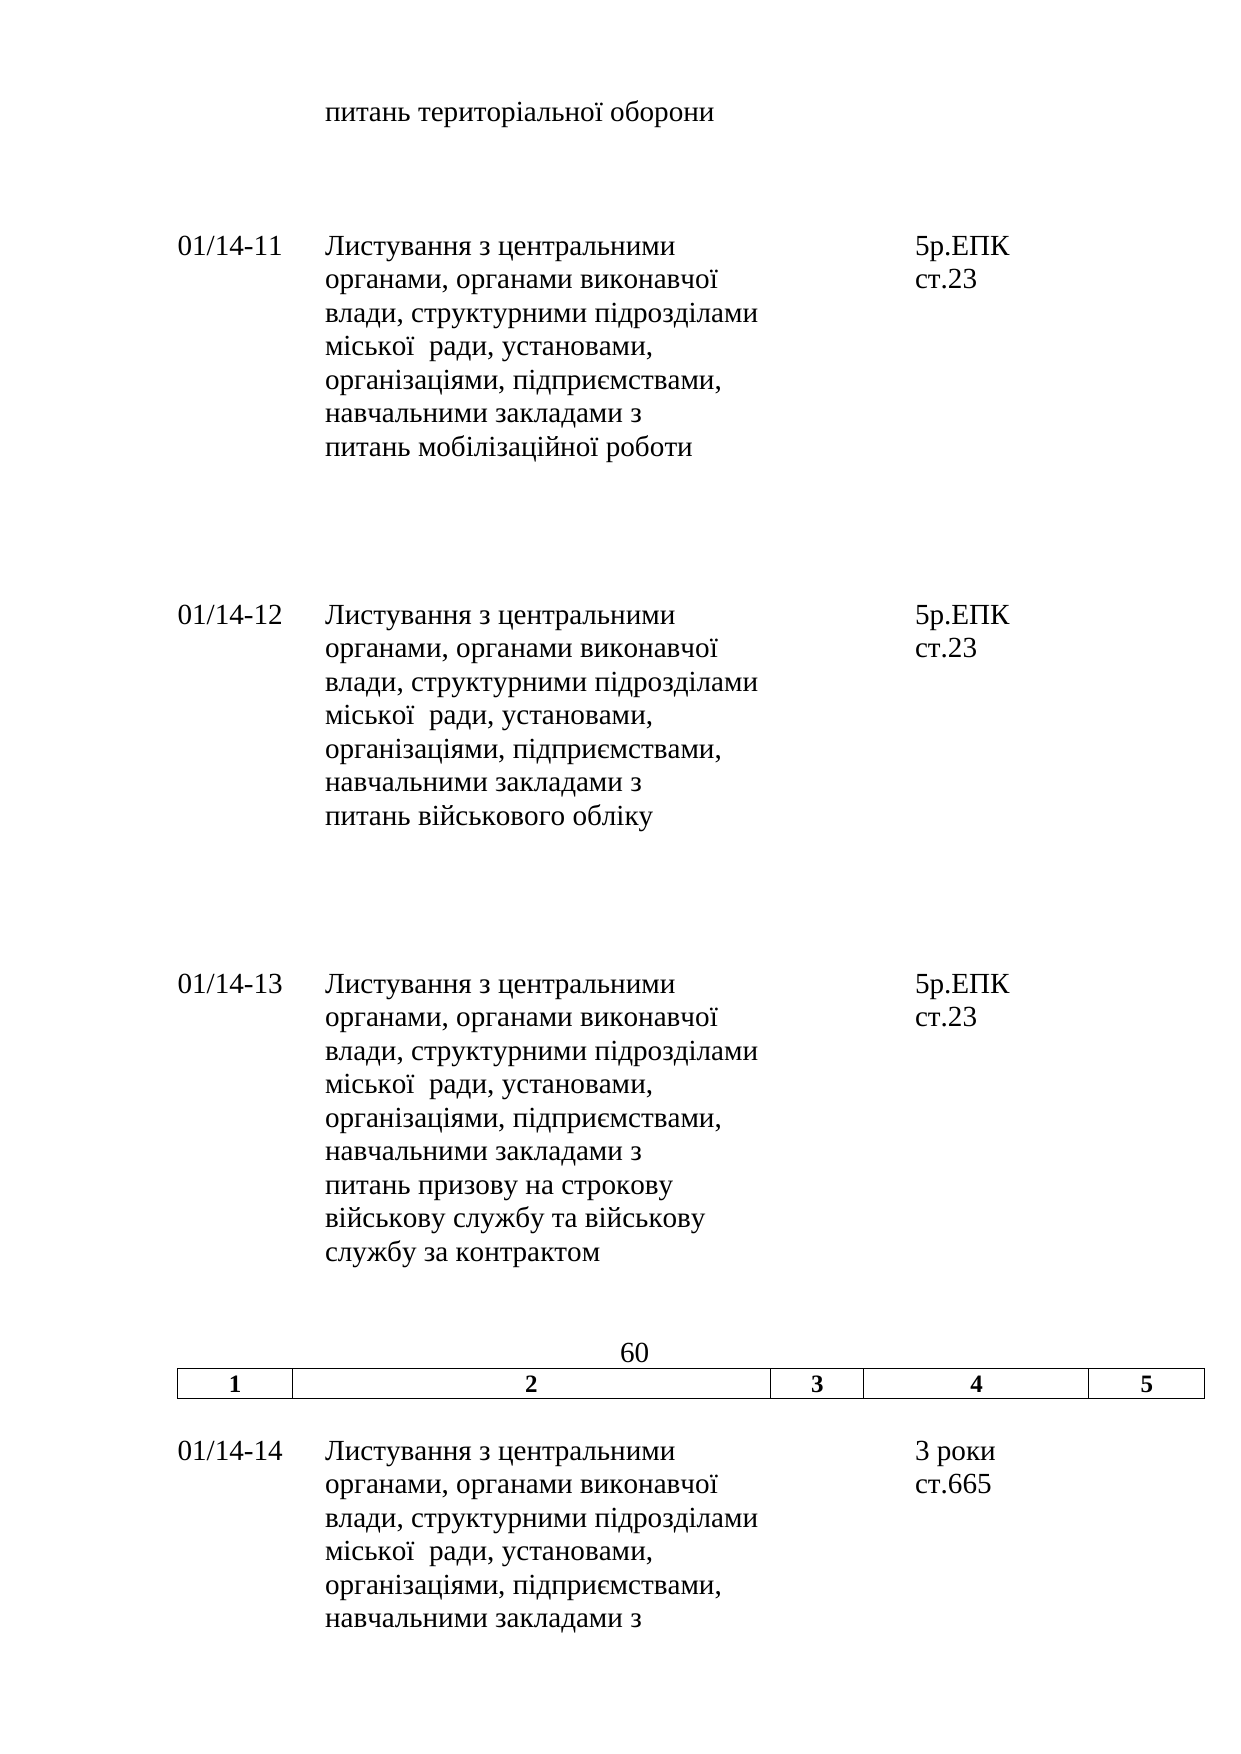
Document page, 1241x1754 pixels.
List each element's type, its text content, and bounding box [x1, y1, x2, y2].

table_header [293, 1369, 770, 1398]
text міської ради, установами, [177, 697, 1152, 731]
text навчальними закладами з [177, 1133, 1152, 1167]
text навчальними закладами з [177, 396, 1152, 429]
text міської ради, установами, [177, 1533, 1152, 1567]
text організаціями, підприємствами, [177, 362, 1152, 396]
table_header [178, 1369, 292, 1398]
text 01/14-13 Листування з центральними 5р.ЕПК [177, 966, 1152, 999]
text органами, органами виконавчої ст.23 [177, 630, 1152, 664]
text влади, структурними підрозділами [177, 664, 1152, 697]
text 01/14-14 Листування з центральними 3 роки [177, 1433, 1152, 1466]
text влади, структурними підрозділами [177, 295, 1152, 328]
text навчальними закладами з [177, 764, 1152, 798]
text організаціями, підприємствами, [177, 731, 1152, 764]
text влади, структурними підрозділами [177, 1033, 1152, 1066]
text службу за контрактом [177, 1234, 1152, 1268]
text організаціями, підприємствами, [177, 1567, 1152, 1600]
text органами, органами виконавчої ст.23 [177, 999, 1152, 1033]
text питань військового обліку [177, 798, 1152, 832]
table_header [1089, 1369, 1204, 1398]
text міської ради, установами, [177, 328, 1152, 362]
text 01/14-12 Листування з центральними 5р.ЕПК [177, 597, 1152, 630]
text 60 [177, 1335, 1152, 1368]
text 01/14-11 Листування з центральними 5р.ЕПК [177, 228, 1152, 261]
text військову службу та військову [177, 1201, 1152, 1234]
text питань призову на строкову [177, 1167, 1152, 1201]
text органами, органами виконавчої ст.665 [177, 1466, 1152, 1500]
text органами, органами виконавчої ст.23 [177, 261, 1152, 295]
text питань мобілізаційної роботи [177, 429, 1152, 463]
text влади, структурними підрозділами [177, 1500, 1152, 1533]
text питань територіальної оборони [177, 94, 1152, 127]
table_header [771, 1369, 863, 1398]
text навчальними закладами з [177, 1600, 1152, 1634]
text організаціями, підприємствами, [177, 1100, 1152, 1133]
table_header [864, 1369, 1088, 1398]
text міської ради, установами, [177, 1066, 1152, 1100]
